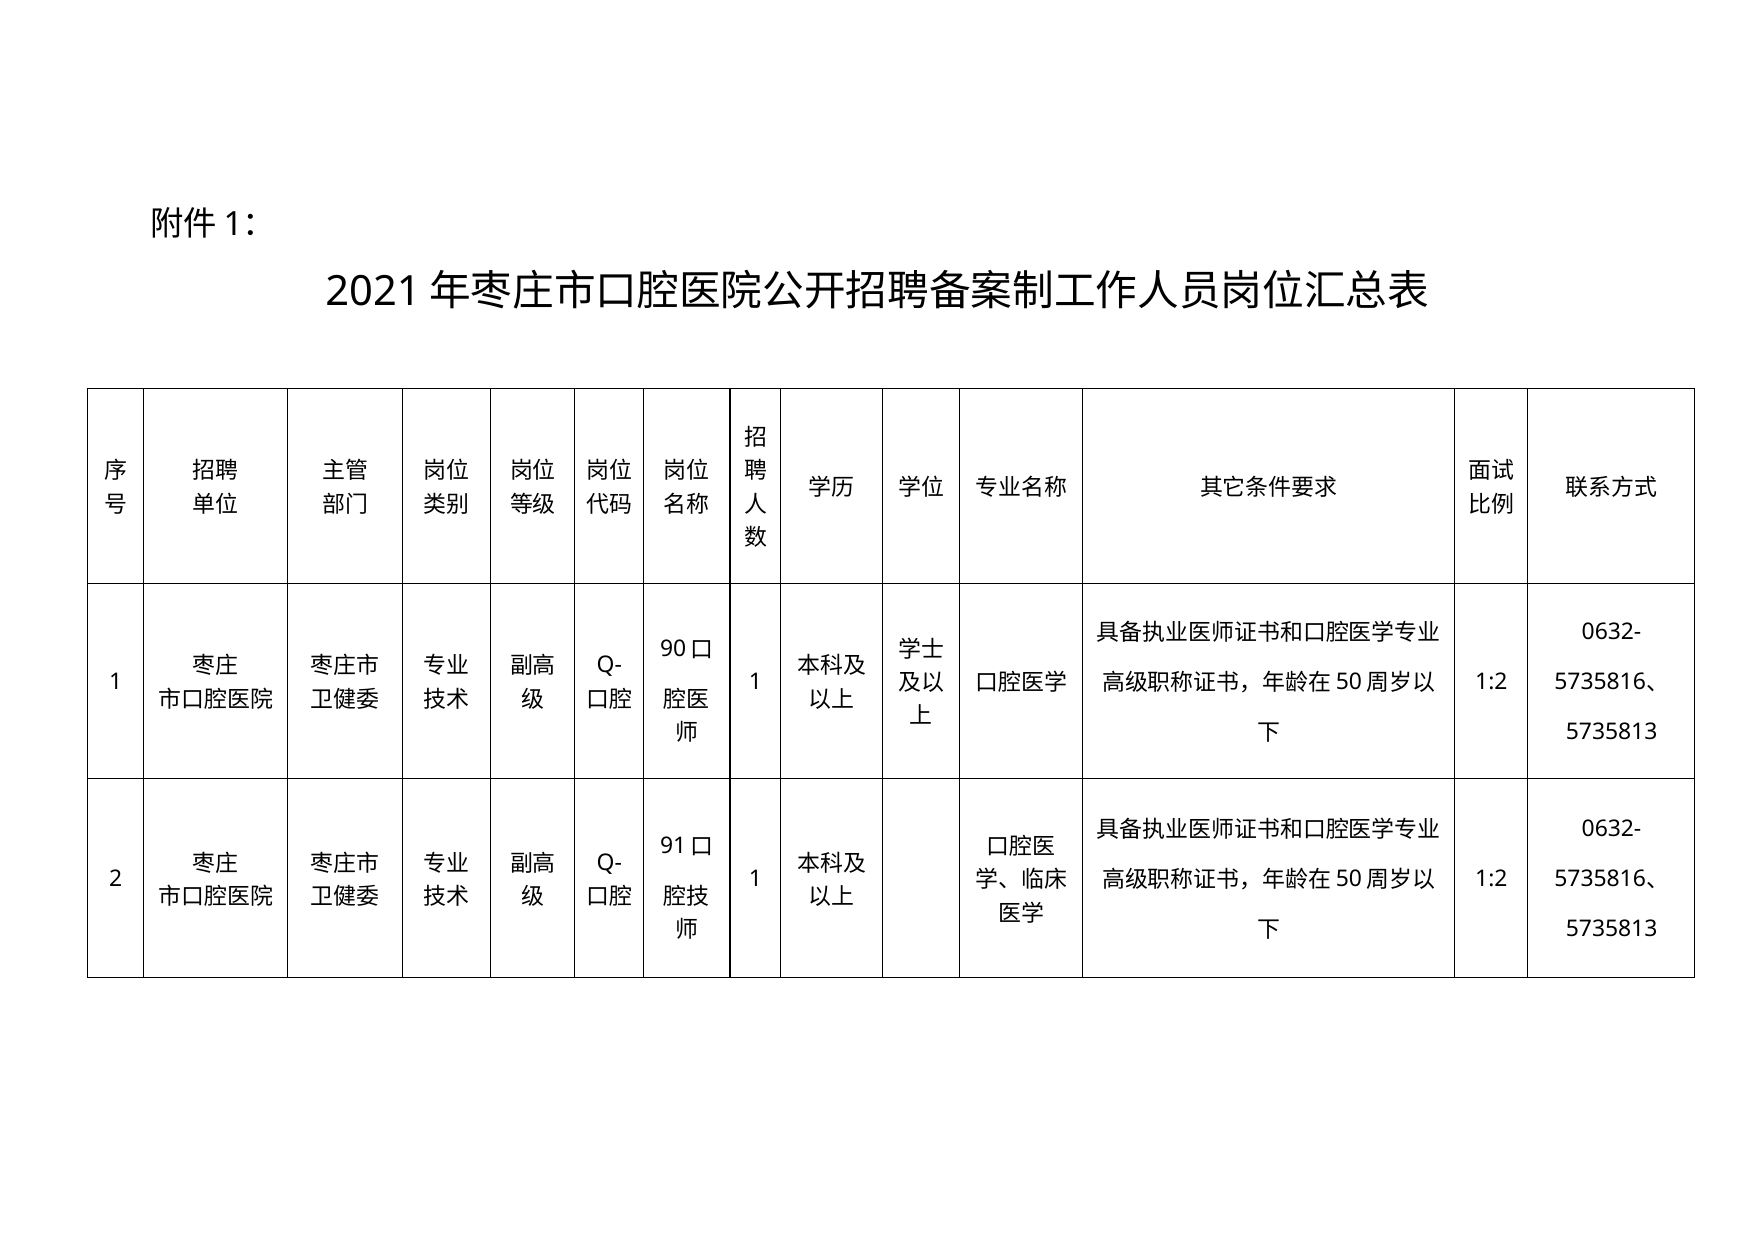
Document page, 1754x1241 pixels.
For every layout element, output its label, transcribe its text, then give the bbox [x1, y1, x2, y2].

table_header 其它条件要求 [1083, 389, 1454, 583]
table_cell 枣庄 市口腔医院 [144, 779, 287, 977]
table_header 主管 部门 [288, 389, 402, 583]
table_cell 枣庄市 卫健委 [288, 584, 402, 778]
table_cell 学士及以上 [883, 584, 959, 778]
table_header 招聘 单位 [144, 389, 287, 583]
table_cell 0632-5735816、 5735813 [1528, 779, 1694, 977]
table_cell 1:2 [1455, 779, 1527, 977]
table_cell 专业 技术 [403, 779, 490, 977]
table_cell 枣庄市 卫健委 [288, 779, 402, 977]
table_cell 枣庄 市口腔医院 [144, 584, 287, 778]
table_cell 本科及以上 [781, 584, 882, 778]
table_header 岗位 类别 [403, 389, 490, 583]
table_cell 2 [88, 779, 143, 977]
table_cell 0632-5735816、 5735813 [1528, 584, 1694, 778]
table_header 联系方式 [1528, 389, 1694, 583]
table_header 岗位 代码 [575, 389, 643, 583]
table_cell 1 [731, 584, 780, 778]
table_header 面试 比例 [1455, 389, 1527, 583]
table_cell 专业 技术 [403, 584, 490, 778]
table_cell Q-口腔 [575, 779, 643, 977]
table_cell 91口腔技师 [644, 779, 729, 977]
table_cell 口腔医学 [960, 584, 1082, 778]
table_cell 副高级 [491, 584, 574, 778]
table_cell 1:2 [1455, 584, 1527, 778]
text 附件1： [150, 188, 1604, 254]
table_cell 本科及以上 [781, 779, 882, 977]
table_cell Q-口腔 [575, 584, 643, 778]
table_cell 1 [731, 779, 780, 977]
table_header 学位 [883, 389, 959, 583]
table_header 专业名称 [960, 389, 1082, 583]
table_header 招聘人数 [731, 389, 780, 583]
table_cell 副高级 [491, 779, 574, 977]
table_header 序号 [88, 389, 143, 583]
table_cell 口腔医学、临床医学 [960, 779, 1082, 977]
table_cell 具备执业医师证书和口腔医学专业高级职称证书，年龄在50周岁以下 [1083, 779, 1454, 977]
table_cell 具备执业医师证书和口腔医学专业高级职称证书，年龄在50周岁以下 [1083, 584, 1454, 778]
table_header 学历 [781, 389, 882, 583]
table_cell 90口腔医师 [644, 584, 729, 778]
table_cell 1 [88, 584, 143, 778]
table_header 岗位 等级 [491, 389, 574, 583]
text 2021年枣庄市口腔医院公开招聘备案制工作人员岗位汇总表 [150, 254, 1604, 321]
table_cell [883, 779, 959, 977]
table_header 岗位名称 [644, 389, 729, 583]
